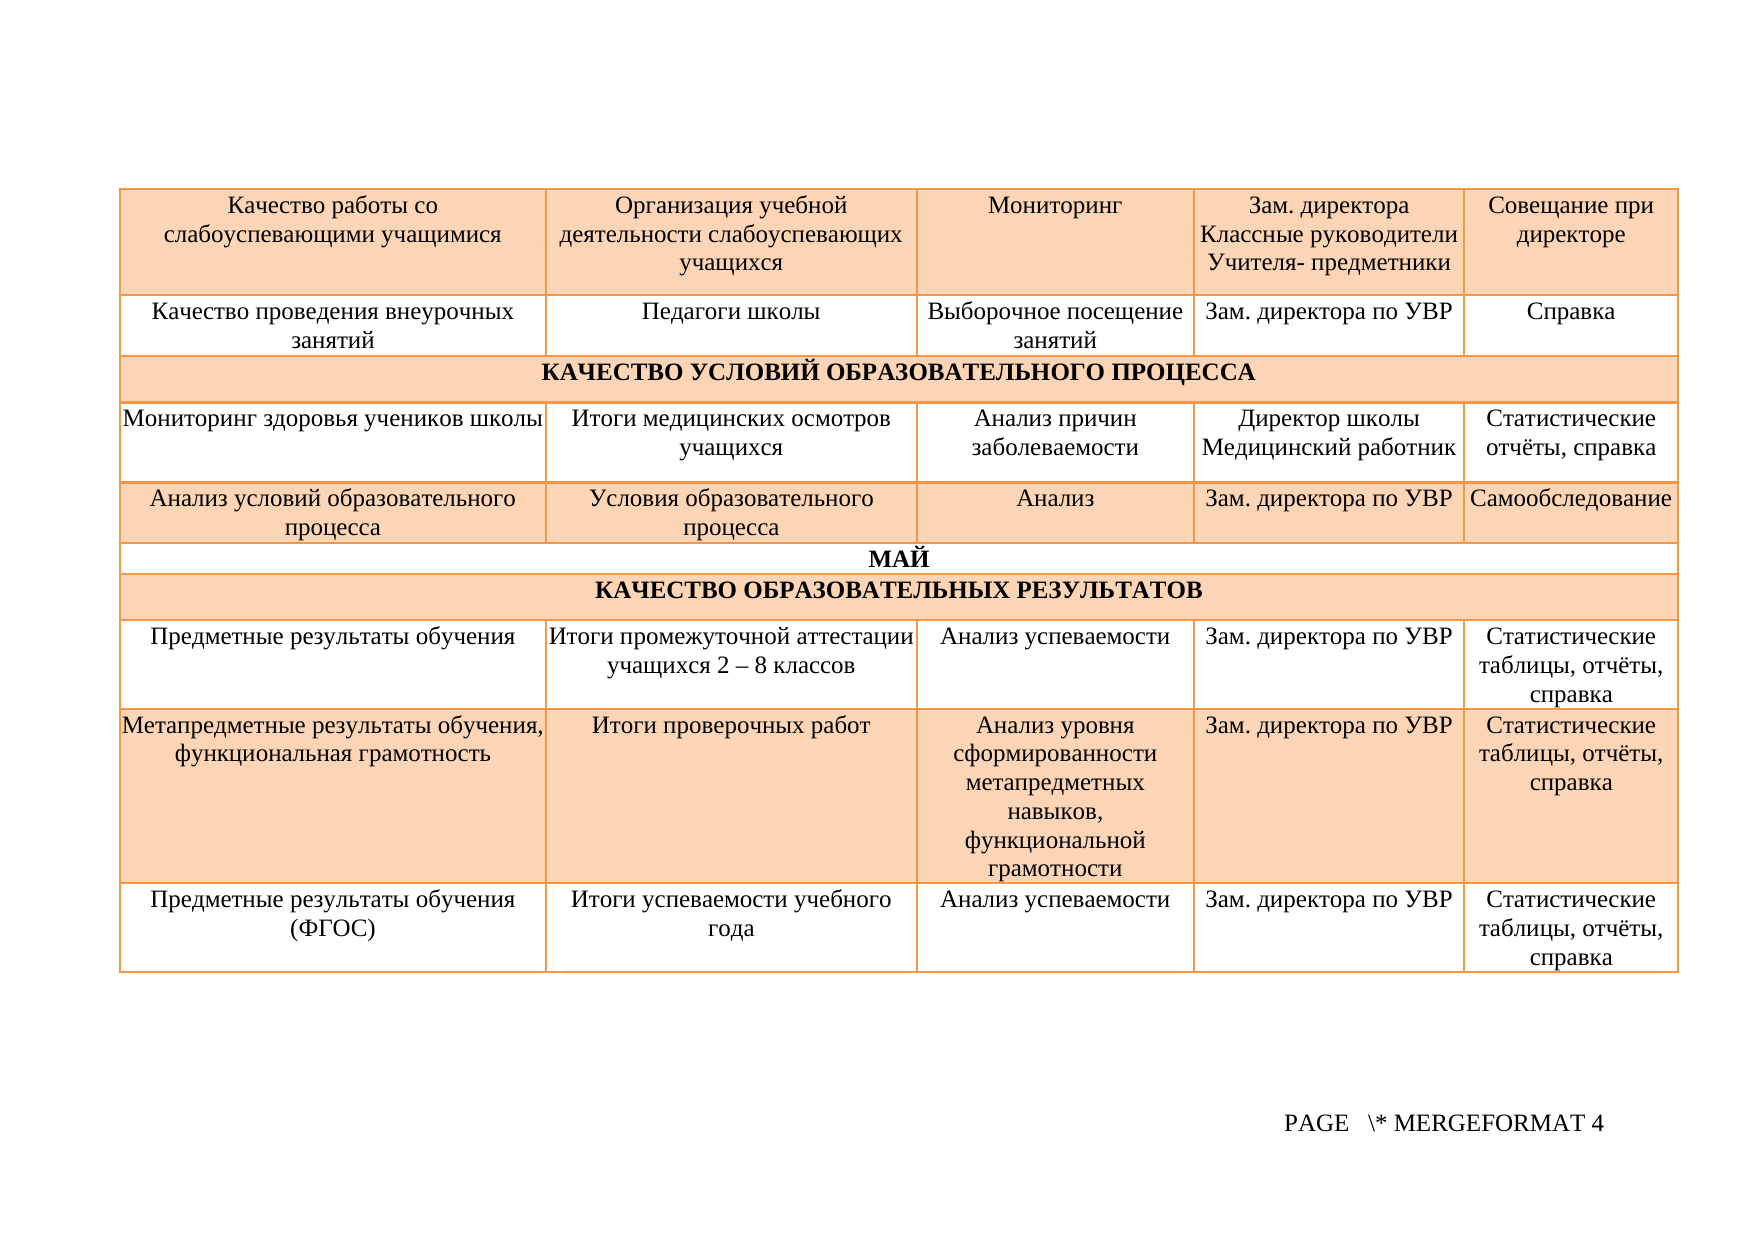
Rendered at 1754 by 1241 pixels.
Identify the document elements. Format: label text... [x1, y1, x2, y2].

table_cell Предметные результаты обучения (ФГОС) [121, 884, 545, 971]
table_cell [1195, 884, 1463, 971]
table_cell КАЧЕСТВО УСЛОВИЙ ОБРАЗОВАТЕЛЬНОГО ПРОЦЕССА [121, 357, 1677, 401]
table_cell Анализ условий образовательного процесса [121, 484, 545, 542]
table_cell Итоги промежуточной аттестации учащихся 2 – 8 классов [547, 621, 916, 708]
table_cell Директор школы Медицинский работник [1195, 404, 1463, 481]
table_cell Совещание при директоре [1465, 190, 1677, 294]
table_cell Итоги успеваемости учебного года [547, 884, 916, 971]
table_cell Анализ причин заболеваемости [918, 404, 1193, 481]
table_cell Зам. директора по УВР [1195, 484, 1463, 542]
table_cell Анализ успеваемости [918, 621, 1193, 708]
table_cell Статистические отчёты, справка [1465, 404, 1677, 481]
table_cell Зам. директора Классные руководители Учителя- предметники [1195, 190, 1463, 294]
table_cell Зам. директора по УВР [1195, 296, 1463, 355]
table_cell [1465, 884, 1677, 971]
table_cell Качество работы со слабоуспевающими учащимися [121, 190, 545, 294]
table_cell Предметные результаты обучения [121, 621, 545, 708]
table_cell Статистические таблицы, отчёты, справка [1465, 621, 1677, 708]
table_cell Анализ уровня сформированности метапредметных навыков, функциональной грамотности [918, 710, 1193, 882]
table_cell Мониторинг здоровья учеников школы [121, 404, 545, 481]
table_cell Анализ [918, 484, 1193, 542]
table_cell Итоги проверочных работ [547, 710, 916, 882]
table_cell Зам. директора по УВР [1195, 621, 1463, 708]
table_cell Анализ успеваемости [918, 884, 1193, 971]
table_cell Педагоги школы [547, 296, 916, 355]
table_cell Качество проведения внеурочных занятий [121, 296, 545, 355]
table_cell Самообследование [1465, 484, 1677, 542]
table_cell Статистические таблицы, отчёты, справка [1465, 710, 1677, 882]
table_cell Справка [1465, 296, 1677, 355]
table_cell Мониторинг [918, 190, 1193, 294]
table_cell Организация учебной деятельности слабоуспевающих учащихся [547, 190, 916, 294]
table_cell МАЙ [121, 544, 1677, 573]
table_cell КАЧЕСТВО ОБРАЗОВАТЕЛЬНЫХ РЕЗУЛЬТАТОВ [121, 575, 1677, 619]
table_cell Метапредметные результаты обучения, функциональная грамотность [121, 710, 545, 882]
table_cell Выборочное посещение занятий [918, 296, 1193, 355]
table_cell Итоги медицинских осмотров учащихся [547, 404, 916, 481]
table_cell Условия образовательного процесса [547, 484, 916, 542]
